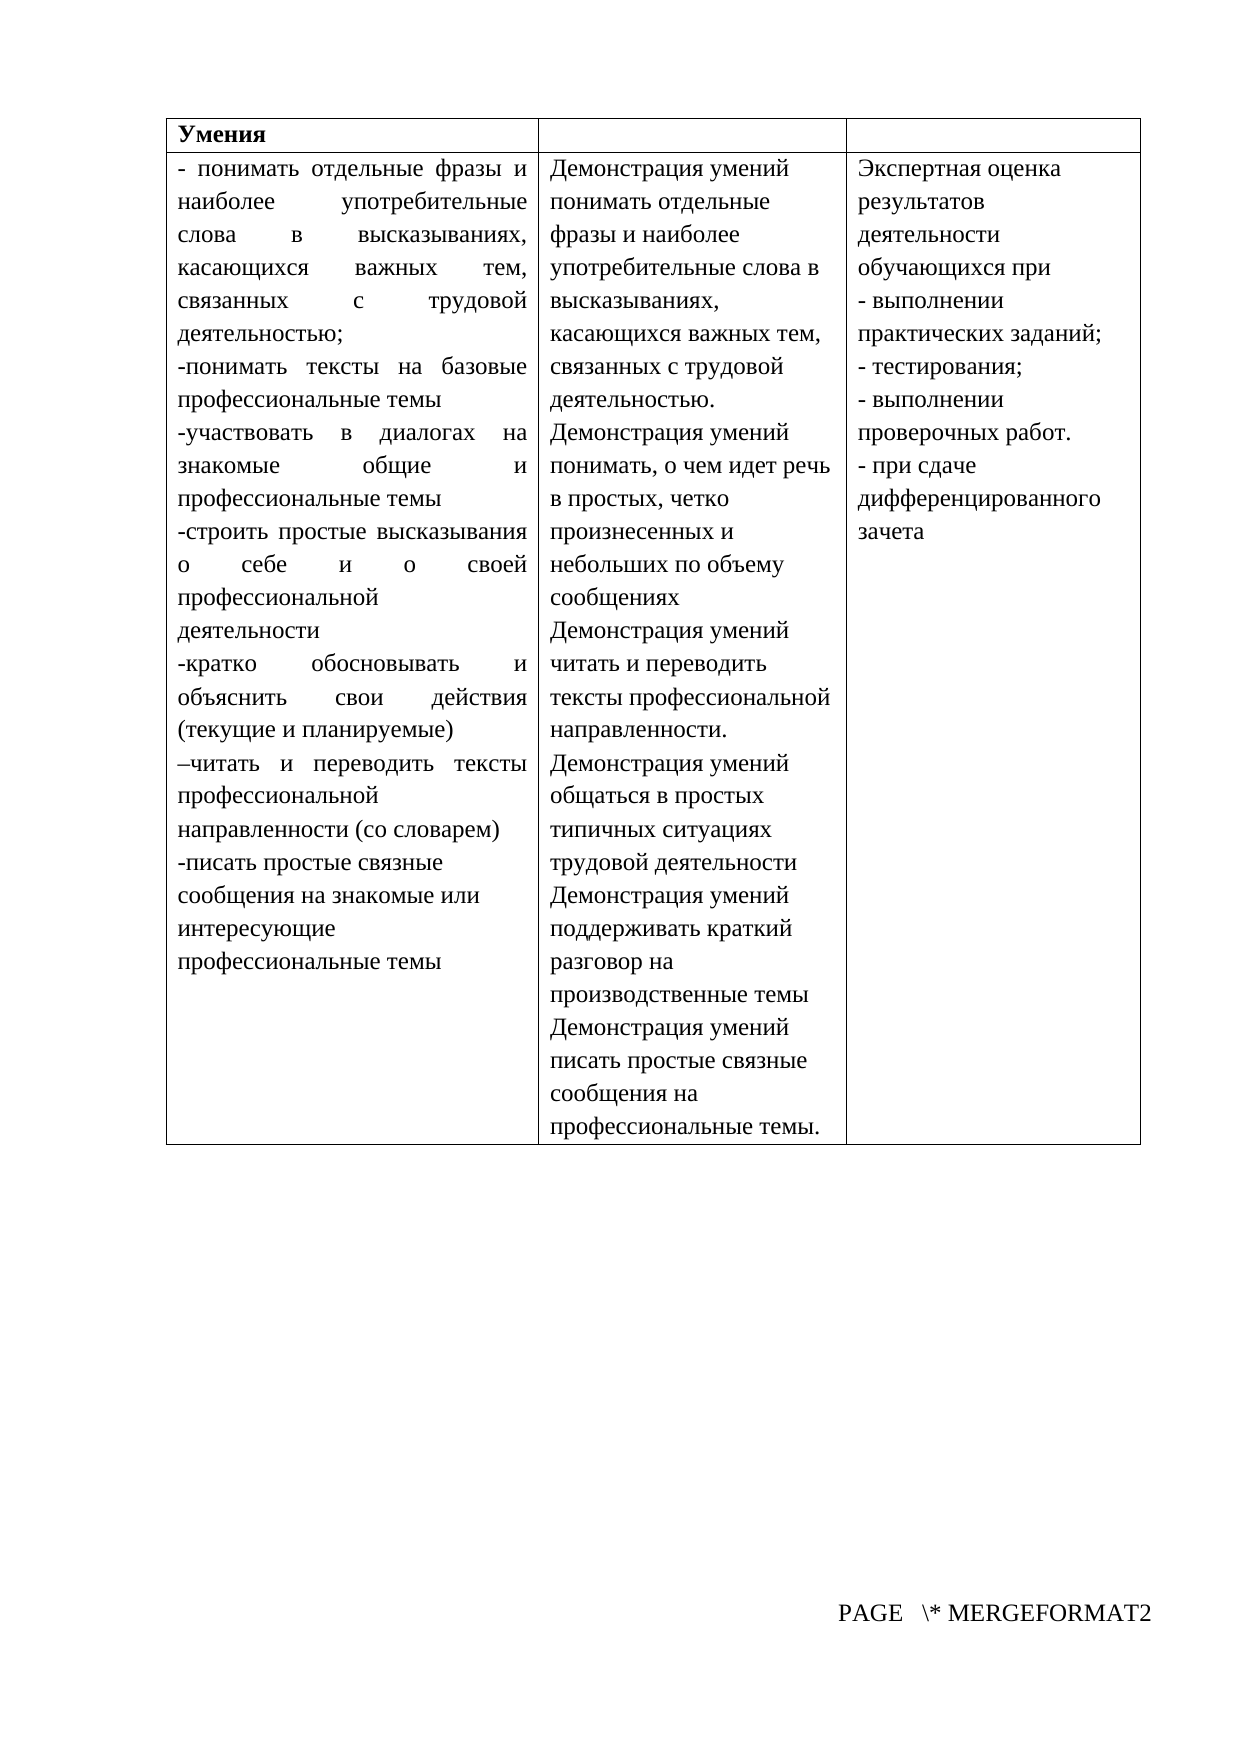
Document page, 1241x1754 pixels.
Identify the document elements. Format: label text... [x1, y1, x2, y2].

table_cell - понимать отдельные фразы и наиболее употребительные слова в высказываниях, касающихся важных тем, связанных с трудовой деятельностью; -понимать тексты на базовые профессиональные темы -участвовать в диалогах на знакомые общие и профессиональные темы -строить простые высказывания о себе и о своей профессиональной деятельности -кратко обосновывать и объяснить свои действия (текущие и планируемые) –читать и переводить тексты профессиональной направленности (со словарем) -писать простые связные сообщения на знакомые или интересующие профессиональные темы [167, 153, 538, 1143]
table_cell Демонстрация умений понимать отдельные фразы и наиболее употребительные слова в высказываниях, касающихся важных тем, связанных с трудовой деятельностью. Демонстрация умений понимать, о чем идет речь в простых, четко произнесенных и небольших по объему сообщениях Демонстрация умений читать и переводить тексты профессиональной направленности. Демонстрация умений общаться в простых типичных ситуациях трудовой деятельности Демонстрация умений поддерживать краткий разговор на производственные темы Демонстрация умений писать простые связные сообщения на профессиональные темы. [539, 153, 846, 1143]
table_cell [847, 153, 1140, 1143]
table_cell Умения [167, 119, 538, 152]
table_cell [539, 119, 846, 152]
table_cell [847, 119, 1140, 152]
